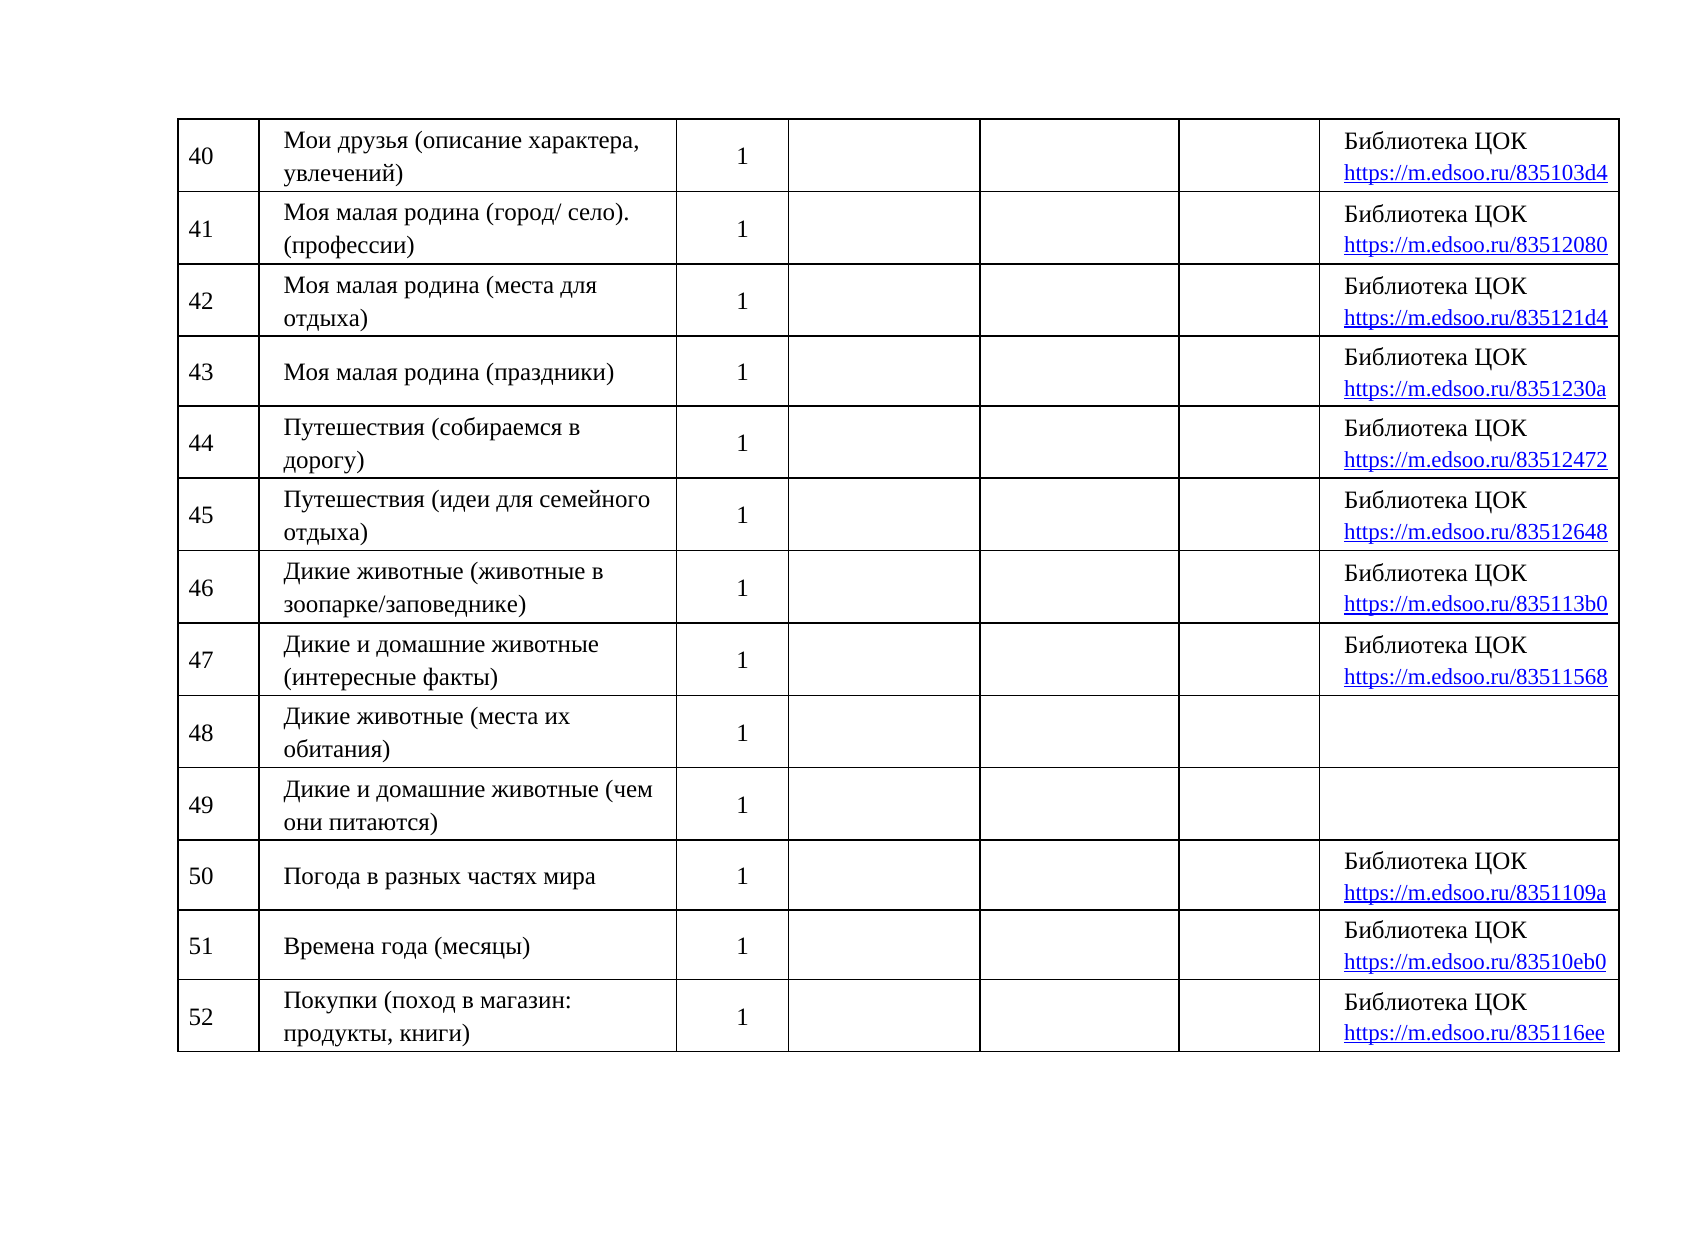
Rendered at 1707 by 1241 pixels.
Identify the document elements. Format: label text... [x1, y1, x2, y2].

table_cell 1 [677, 696, 788, 767]
table_cell [1180, 479, 1319, 550]
table_cell [789, 768, 979, 839]
table_cell [1320, 696, 1618, 767]
table_cell [981, 696, 1178, 767]
table_cell 1 [677, 624, 788, 694]
table_cell [981, 624, 1178, 694]
table_cell [981, 192, 1178, 263]
table_cell Моя малая родина (праздники) [260, 337, 676, 405]
table_cell 52 [179, 980, 258, 1051]
table_cell Библиотека ЦОК https://m.edsoo.ru/835113b0 [1320, 551, 1618, 622]
table_cell Моя малая родина (город/ село). (профессии) [260, 192, 676, 263]
table_cell [981, 120, 1178, 191]
table_cell [789, 911, 979, 978]
table_cell 1 [677, 551, 788, 622]
table_cell 45 [179, 479, 258, 550]
table_cell Библиотека ЦОК https://m.edsoo.ru/835103d4 [1320, 120, 1618, 191]
table_cell 49 [179, 768, 258, 839]
table_cell [789, 980, 979, 1051]
table_cell 40 [179, 120, 258, 191]
table_cell Библиотека ЦОК https://m.edsoo.ru/83512648 [1320, 479, 1618, 550]
table_cell [789, 551, 979, 622]
table_cell Библиотека ЦОК https://m.edsoo.ru/83510eb0 [1320, 911, 1618, 978]
table_cell 44 [179, 407, 258, 477]
table_cell Покупки (поход в магазин: продукты, книги) [260, 980, 676, 1051]
table_cell Путешествия (идеи для семейного отдыха) [260, 479, 676, 550]
table_cell [1180, 624, 1319, 694]
table_cell Дикие животные (животные в зоопарке/заповеднике) [260, 551, 676, 622]
table_cell 1 [677, 768, 788, 839]
table_cell [981, 768, 1178, 839]
table_cell [1180, 911, 1319, 978]
table_cell [1180, 337, 1319, 405]
table_cell 47 [179, 624, 258, 694]
table_cell 42 [179, 265, 258, 335]
table_cell [981, 551, 1178, 622]
table_cell [1180, 407, 1319, 477]
table_cell [1180, 265, 1319, 335]
table_cell 50 [179, 841, 258, 909]
table_cell [1320, 768, 1618, 839]
table_cell [981, 337, 1178, 405]
table_cell Моя малая родина (места для отдыха) [260, 265, 676, 335]
table_cell Библиотека ЦОК https://m.edsoo.ru/835121d4 [1320, 265, 1618, 335]
table_cell 1 [677, 911, 788, 978]
table_cell [981, 980, 1178, 1051]
table_cell [981, 265, 1178, 335]
table_cell Библиотека ЦОК https://m.edsoo.ru/8351109a [1320, 841, 1618, 909]
table_cell [981, 407, 1178, 477]
table_cell [789, 696, 979, 767]
table_cell 1 [677, 407, 788, 477]
table_cell [1180, 120, 1319, 191]
table_cell [1180, 980, 1319, 1051]
table_cell Дикие животные (места их обитания) [260, 696, 676, 767]
table_cell Библиотека ЦОК https://m.edsoo.ru/83512080 [1320, 192, 1618, 263]
table_cell 1 [677, 980, 788, 1051]
table_cell [789, 192, 979, 263]
table_cell [789, 337, 979, 405]
table_cell 1 [677, 479, 788, 550]
table_cell [789, 841, 979, 909]
table_cell [981, 911, 1178, 978]
table_cell 1 [677, 841, 788, 909]
table_cell [1180, 192, 1319, 263]
table_cell Дикие и домашние животные (чем они питаются) [260, 768, 676, 839]
table_cell [789, 624, 979, 694]
table_cell [981, 841, 1178, 909]
table_cell [981, 479, 1178, 550]
table_cell [1180, 768, 1319, 839]
table_cell Библиотека ЦОК https://m.edsoo.ru/835116ee [1320, 980, 1618, 1051]
table_cell Библиотека ЦОК https://m.edsoo.ru/83511568 [1320, 624, 1618, 694]
table_cell Библиотека ЦОК https://m.edsoo.ru/83512472 [1320, 407, 1618, 477]
table_cell [789, 265, 979, 335]
table_cell 51 [179, 911, 258, 978]
table_cell [789, 479, 979, 550]
table_cell 41 [179, 192, 258, 263]
table_cell 1 [677, 265, 788, 335]
table_cell 48 [179, 696, 258, 767]
table_cell [1180, 696, 1319, 767]
table_cell 1 [677, 337, 788, 405]
table_cell Дикие и домашние животные (интересные факты) [260, 624, 676, 694]
table_cell Погода в разных частях мира [260, 841, 676, 909]
table_cell 46 [179, 551, 258, 622]
table_cell [1180, 551, 1319, 622]
table_cell Библиотека ЦОК https://m.edsoo.ru/8351230a [1320, 337, 1618, 405]
table_cell Мои друзья (описание характера, увлечений) [260, 120, 676, 191]
table_cell [1180, 841, 1319, 909]
table_cell 1 [677, 120, 788, 191]
table_cell Времена года (месяцы) [260, 911, 676, 978]
table_cell 1 [677, 192, 788, 263]
table_cell Путешествия (собираемся в дорогу) [260, 407, 676, 477]
table_cell 43 [179, 337, 258, 405]
table_cell [789, 407, 979, 477]
table_cell [789, 120, 979, 191]
